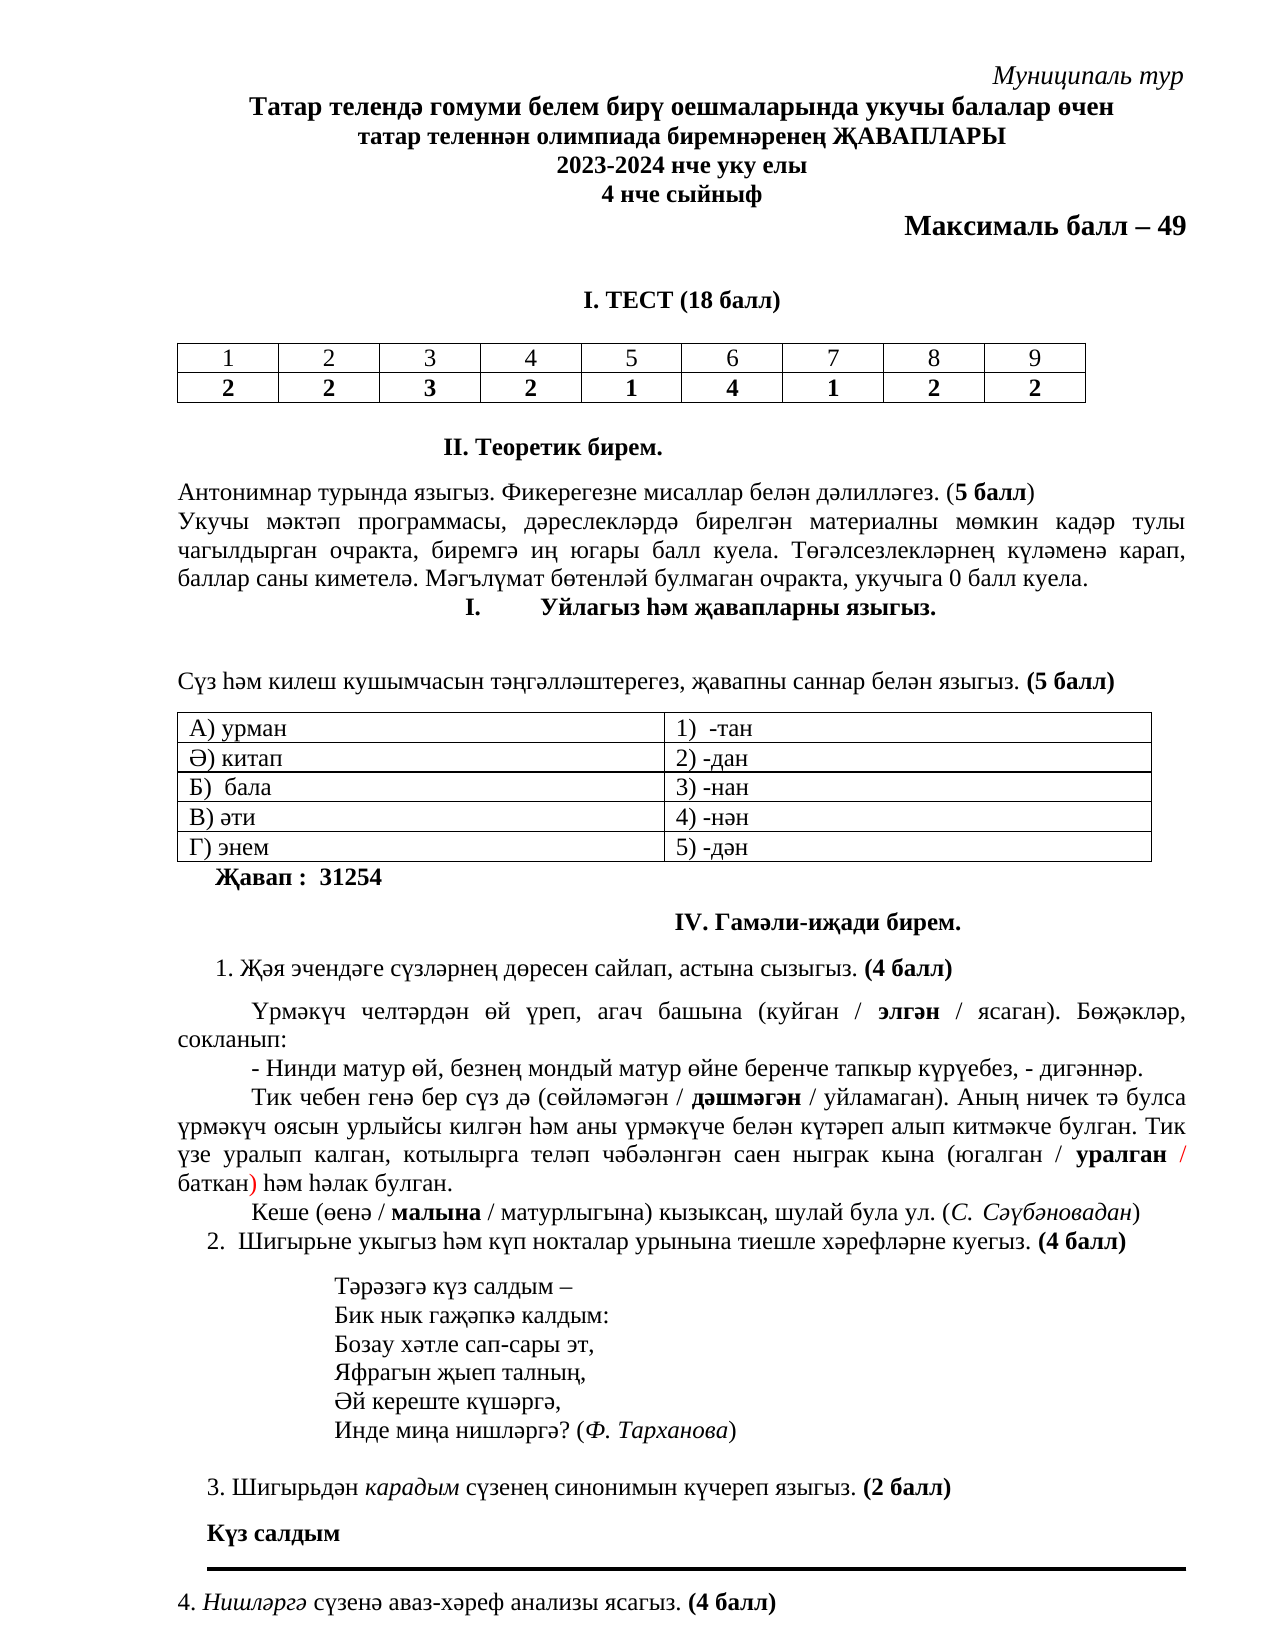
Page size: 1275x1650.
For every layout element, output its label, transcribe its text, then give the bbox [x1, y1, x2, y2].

text Татар телендә гомуми белем бирү оешмаларында укучы балалар өчен [177, 90, 1186, 121]
table_cell 2 [279, 373, 379, 402]
text Үрмәкүч челтәрдән өй үреп, агач башына (куйган / элгән / ясаган). Бөҗәкләр, сокланып: [177, 996, 1186, 1053]
list Антонимнар турында языгыз. Фикерегезне мисаллар белән дәлилләгез. (5 балл) [177, 477, 1186, 506]
table_cell 1 [783, 373, 883, 402]
list 4. Нишләргә сүзенә аваз-хәреф анализы ясагыз. (4 балл) [177, 1587, 1186, 1616]
table_header 9 [985, 344, 1085, 372]
table_cell 2 [884, 373, 984, 402]
text 2023-2024 нче уку елы [177, 150, 1186, 179]
table_cell Ә) китап [178, 743, 664, 771]
table_cell 4 [682, 373, 782, 402]
text - Нинди матур өй, безнең мондый матур өйне беренче тапкыр күрүебез, - дигәннәр. [177, 1053, 1186, 1082]
list Тәрәзәгә күз салдым – [290, 1271, 1186, 1300]
list Әй кереште күшәргә, [290, 1386, 1186, 1415]
table_header 7 [783, 344, 883, 372]
table_header 4 [481, 344, 581, 372]
table_header 2 [279, 344, 379, 372]
text Муниципаль тур [177, 59, 1186, 90]
table_cell 2 [985, 373, 1085, 402]
table_header 5 [582, 344, 681, 372]
list Уйлагыз һәм җавапларны языгыз. [215, 592, 1186, 621]
table_cell 4) -нән [665, 802, 1151, 831]
table_cell В) әти [178, 802, 664, 831]
text Күз салдым [207, 1518, 1186, 1567]
text Тик чебен генә бер сүз дә (сөйләмәгән / дәшмәгән / уйламаган). Аның ничек тә булса үрмәкүч оясын урлыйсы килгән һәм аны үрмәкүче белән күтәреп алып китмәкче булган. Тик үзе уралып калган, котылырга теләп чәбәләнгән саен ныграк кына (югалган / уралган / баткан) һәм һәлак булган. [177, 1082, 1186, 1197]
text 4 нче сыйныф [177, 179, 1186, 208]
table_cell Б) бала [178, 773, 664, 801]
table_header 1 [178, 344, 278, 372]
table_cell 2 [178, 373, 278, 402]
list Инде миңа нишләргә? (Ф. Тарханова) [290, 1415, 1186, 1444]
text 3. Шигырьдән карадым сүзенең синонимын күчереп языгыз. (2 балл) [207, 1472, 1186, 1501]
list Бик нык гаҗәпкә калдым: [290, 1300, 1186, 1329]
list Яфрагын җыеп талның, [290, 1357, 1186, 1386]
text Җавап : 31254 [215, 862, 1186, 891]
text 2. Шигырьне укыгыз һәм күп нокталар урынына тиешле хәрефләрне куегыз. (4 балл) [207, 1226, 1186, 1254]
table_cell 2) -дан [665, 743, 1151, 771]
table_header 6 [682, 344, 782, 372]
table_cell Г) энем [178, 832, 664, 861]
text I. ТЕСТ (18 балл) [177, 285, 1186, 314]
text Сүз һәм килеш кушымчасын тәңгәлләштерегез, җавапны саннар белән языгыз. (5 балл) [177, 666, 1186, 695]
table_cell 3) -нан [665, 773, 1151, 801]
list Бозау хәтле сап-сары эт, [290, 1329, 1186, 1357]
table_cell 1 [582, 373, 681, 402]
table_cell 5) -дән [665, 832, 1151, 861]
table_header 1) -тан [665, 713, 1151, 742]
table_header 8 [884, 344, 984, 372]
list Укучы мәктәп программасы, дәреслекләрдә бирелгән материалны мөмкин кадәр тулы чагылдырган очракта, биремгә иң югары балл куела. Төгәлсезлекләрнең күләменә карап, баллар саны киметелә. Мәгълүмат бөтенләй булмаган очракта, укучыга 0 балл куела. [177, 506, 1186, 592]
table_header 3 [380, 344, 480, 372]
text II. Теоретик бирем. [443, 432, 1186, 461]
text IV. Гамәли-иҗади бирем. [443, 907, 1186, 936]
text татар теленнән олимпиада биремнәренең ҖАВАПЛАРЫ [177, 121, 1186, 150]
table_cell 3 [380, 373, 480, 402]
table_cell 2 [481, 373, 581, 402]
text 1. Җәя эчендәге сүзләрнең дөресен сайлап, астына сызыгыз. (4 балл) [177, 953, 1186, 981]
text Максималь балл – 49 [215, 208, 1186, 241]
text Кеше (өенә / малына / матурлыгына) кызыксаң, шулай була ул. (С. Сәүбәновадан) [177, 1197, 1186, 1226]
table_header А) урман [178, 713, 664, 742]
